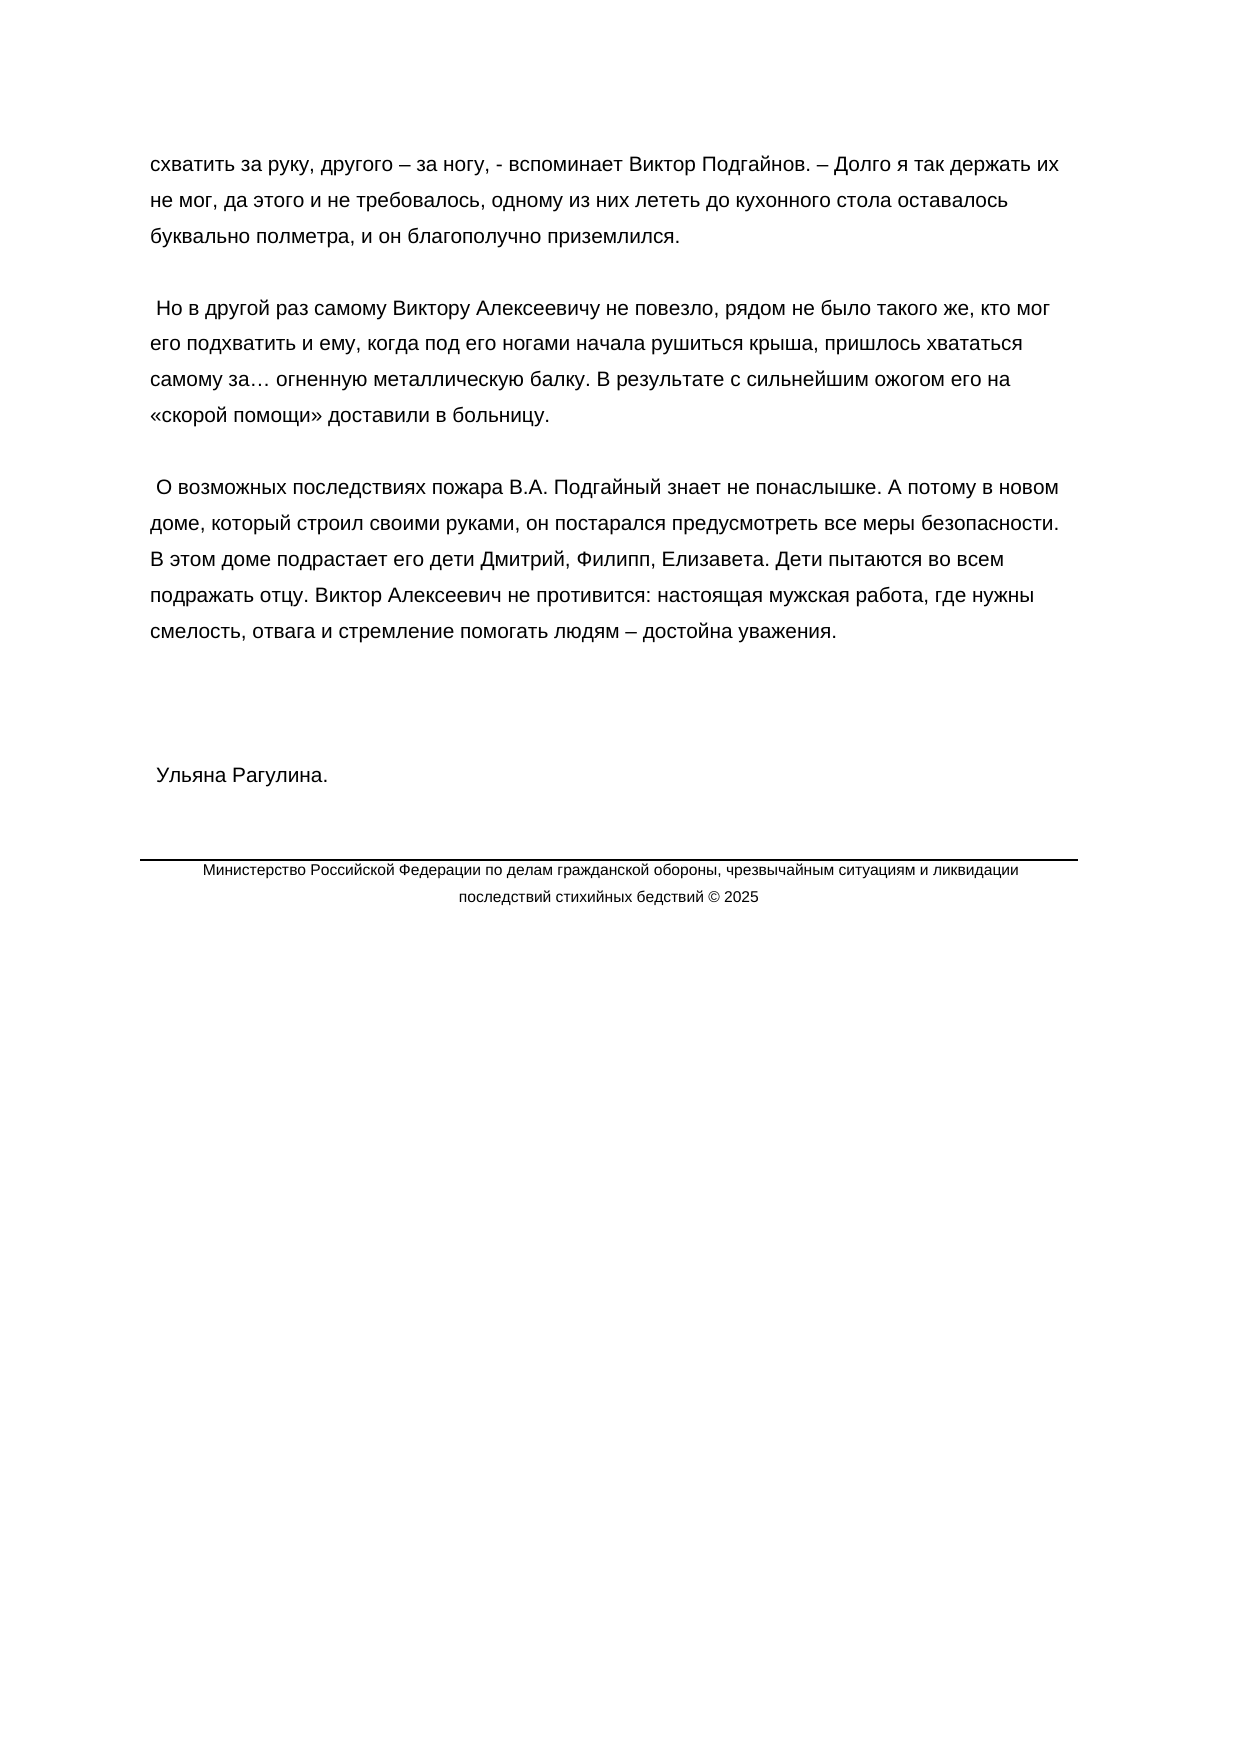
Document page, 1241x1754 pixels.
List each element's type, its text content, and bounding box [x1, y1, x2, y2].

table_cell Министерство Российской Федерации по делам гражданской обороны, чрезвычайным ситуациям и ликвидации последствий стихийных бедствий © 2025 [140, 861, 1078, 943]
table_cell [140, 150, 1078, 859]
